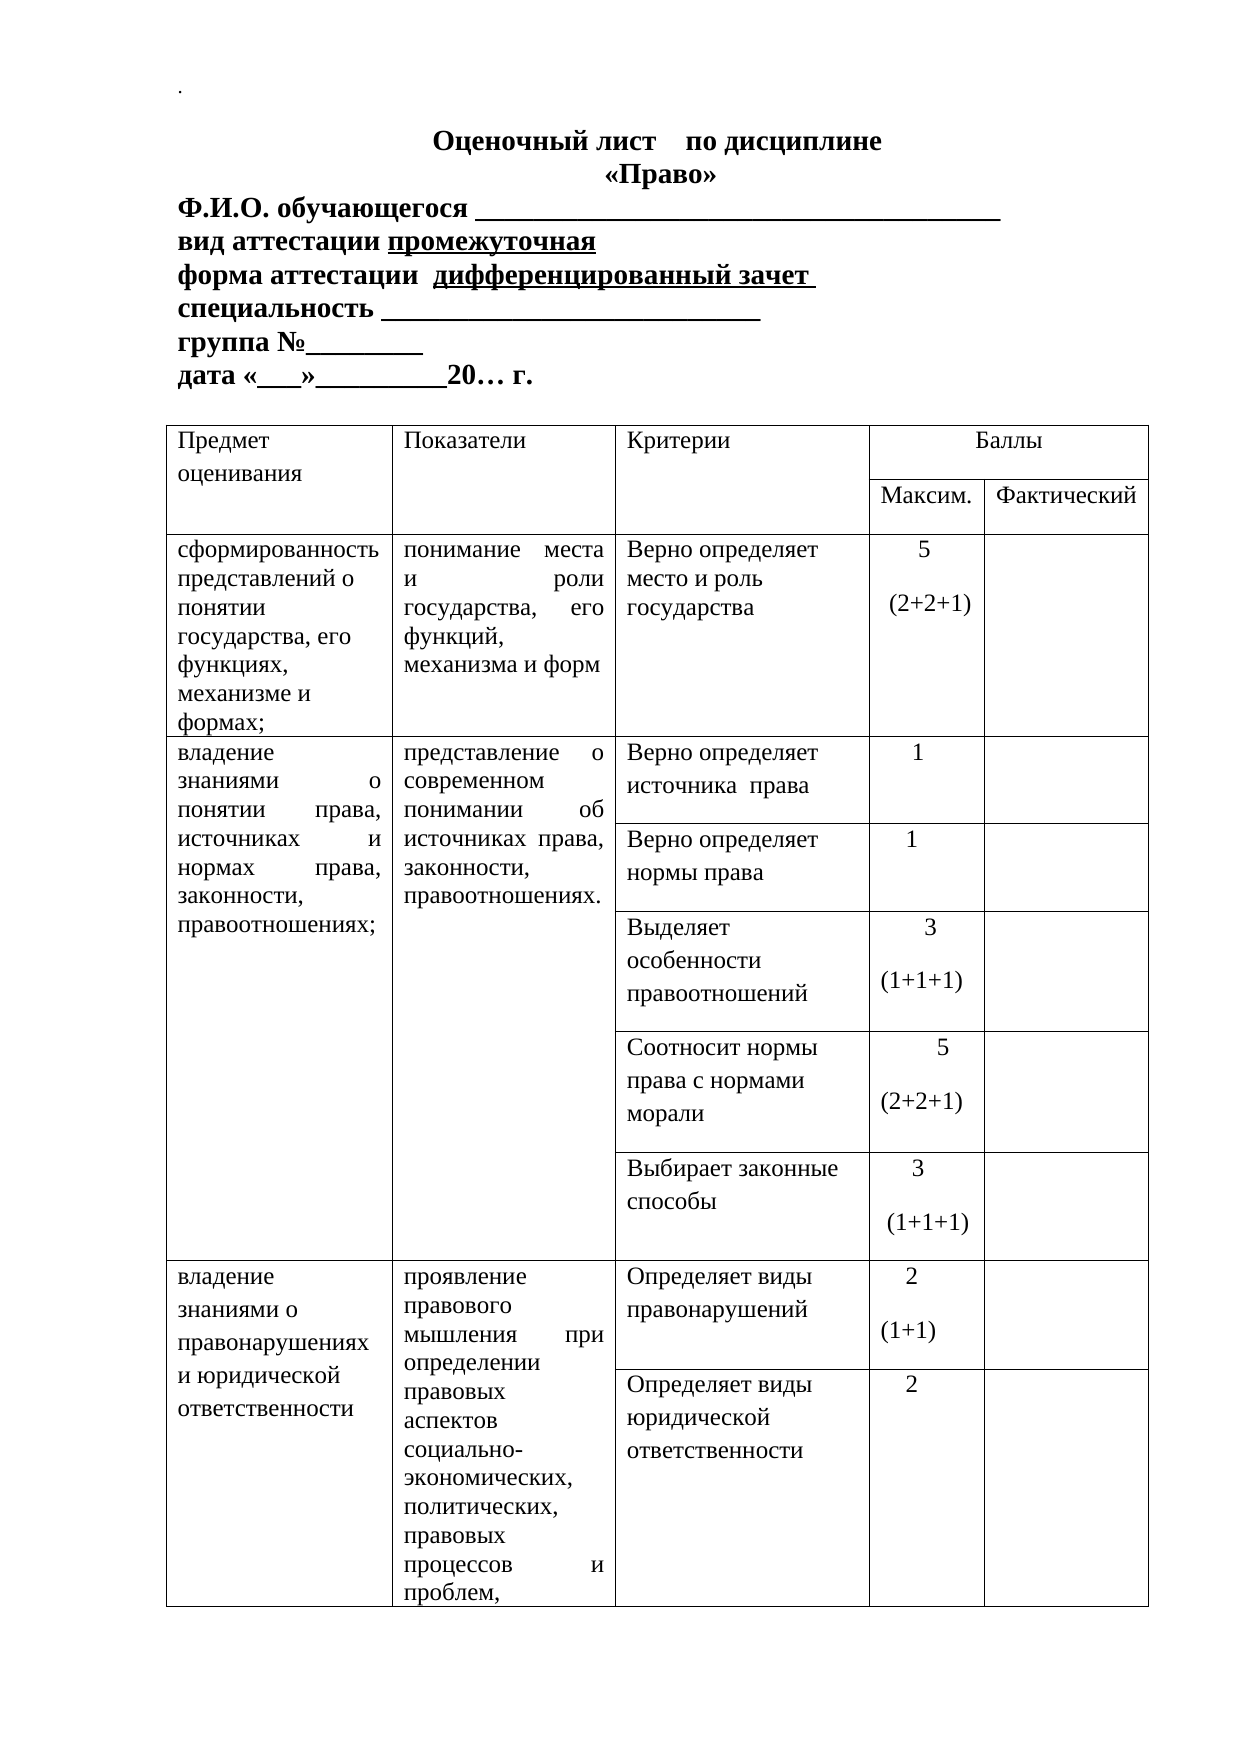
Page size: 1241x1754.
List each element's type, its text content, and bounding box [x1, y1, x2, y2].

table_cell Верно определяет нормы права [616, 824, 869, 911]
table_cell владение знаниями о понятии права, источниках и нормах права, законности, правоотношениях; [167, 737, 392, 1260]
text форма аттестации дифференцированный зачет [177, 257, 1137, 290]
table_cell представление о современном понимании об источниках права, законности, правоотношениях. [393, 737, 615, 1260]
table_cell Определяет виды правонарушений [616, 1261, 869, 1368]
table_cell [985, 1370, 1148, 1606]
text «Право» [177, 156, 1137, 190]
table_header Критерии [616, 426, 869, 533]
table_cell проявление правового мышления при определении правовых аспектов социально-экономических, политических, правовых процессов и проблем, связанных с статусом личности в РФ [393, 1261, 615, 1606]
text специальность __________________________ [177, 290, 1137, 324]
table_cell 5 (2+2+1) [870, 535, 984, 736]
table_cell Соотносит нормы права с нормами морали [616, 1032, 869, 1152]
table_cell 1 [870, 737, 984, 823]
table_cell Верно определяет место и роль государства [616, 535, 869, 736]
text группа №________ [177, 324, 1137, 357]
table_cell 3 (1+1+1) [870, 1153, 984, 1260]
table_cell Фактический [985, 480, 1148, 533]
table_cell Выбирает законные способы [616, 1153, 869, 1260]
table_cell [616, 1370, 869, 1606]
table_cell [985, 1032, 1148, 1152]
table_header Баллы [870, 426, 1148, 479]
table_cell сформированность представлений о понятии государства, его функциях, механизме и формах; [167, 535, 392, 736]
table_header Показатели [393, 426, 615, 533]
table_cell 2 (1+1) [870, 1261, 984, 1368]
table_cell 2 [870, 1370, 984, 1606]
table_cell [985, 824, 1148, 911]
table_cell [985, 535, 1148, 736]
table_cell 1 [870, 824, 984, 911]
text Оценочный лист по дисциплине [177, 123, 1137, 156]
table_cell 3 (1+1+1) [870, 912, 984, 1031]
table_cell [985, 1261, 1148, 1368]
text Ф.И.О. обучающегося ____________________________________ [177, 190, 1137, 223]
table_cell 5 (2+2+1) [870, 1032, 984, 1152]
table_cell владение знаниями о правонарушениях и юридической ответственности [167, 1261, 392, 1606]
table_header Предмет оценивания [167, 426, 392, 533]
text вид аттестации промежуточная [177, 223, 1137, 257]
table_cell понимание места и роли государства, его функций, механизма и форм [393, 535, 615, 736]
table_cell Максим. [870, 480, 984, 533]
table_cell Выделяет особенности правоотношений [616, 912, 869, 1031]
table_cell [985, 1153, 1148, 1260]
table_cell [985, 912, 1148, 1031]
table_cell Верно определяет источника права [616, 737, 869, 823]
table_cell [985, 737, 1148, 823]
text дата «___»_________20… г. [177, 357, 1137, 391]
